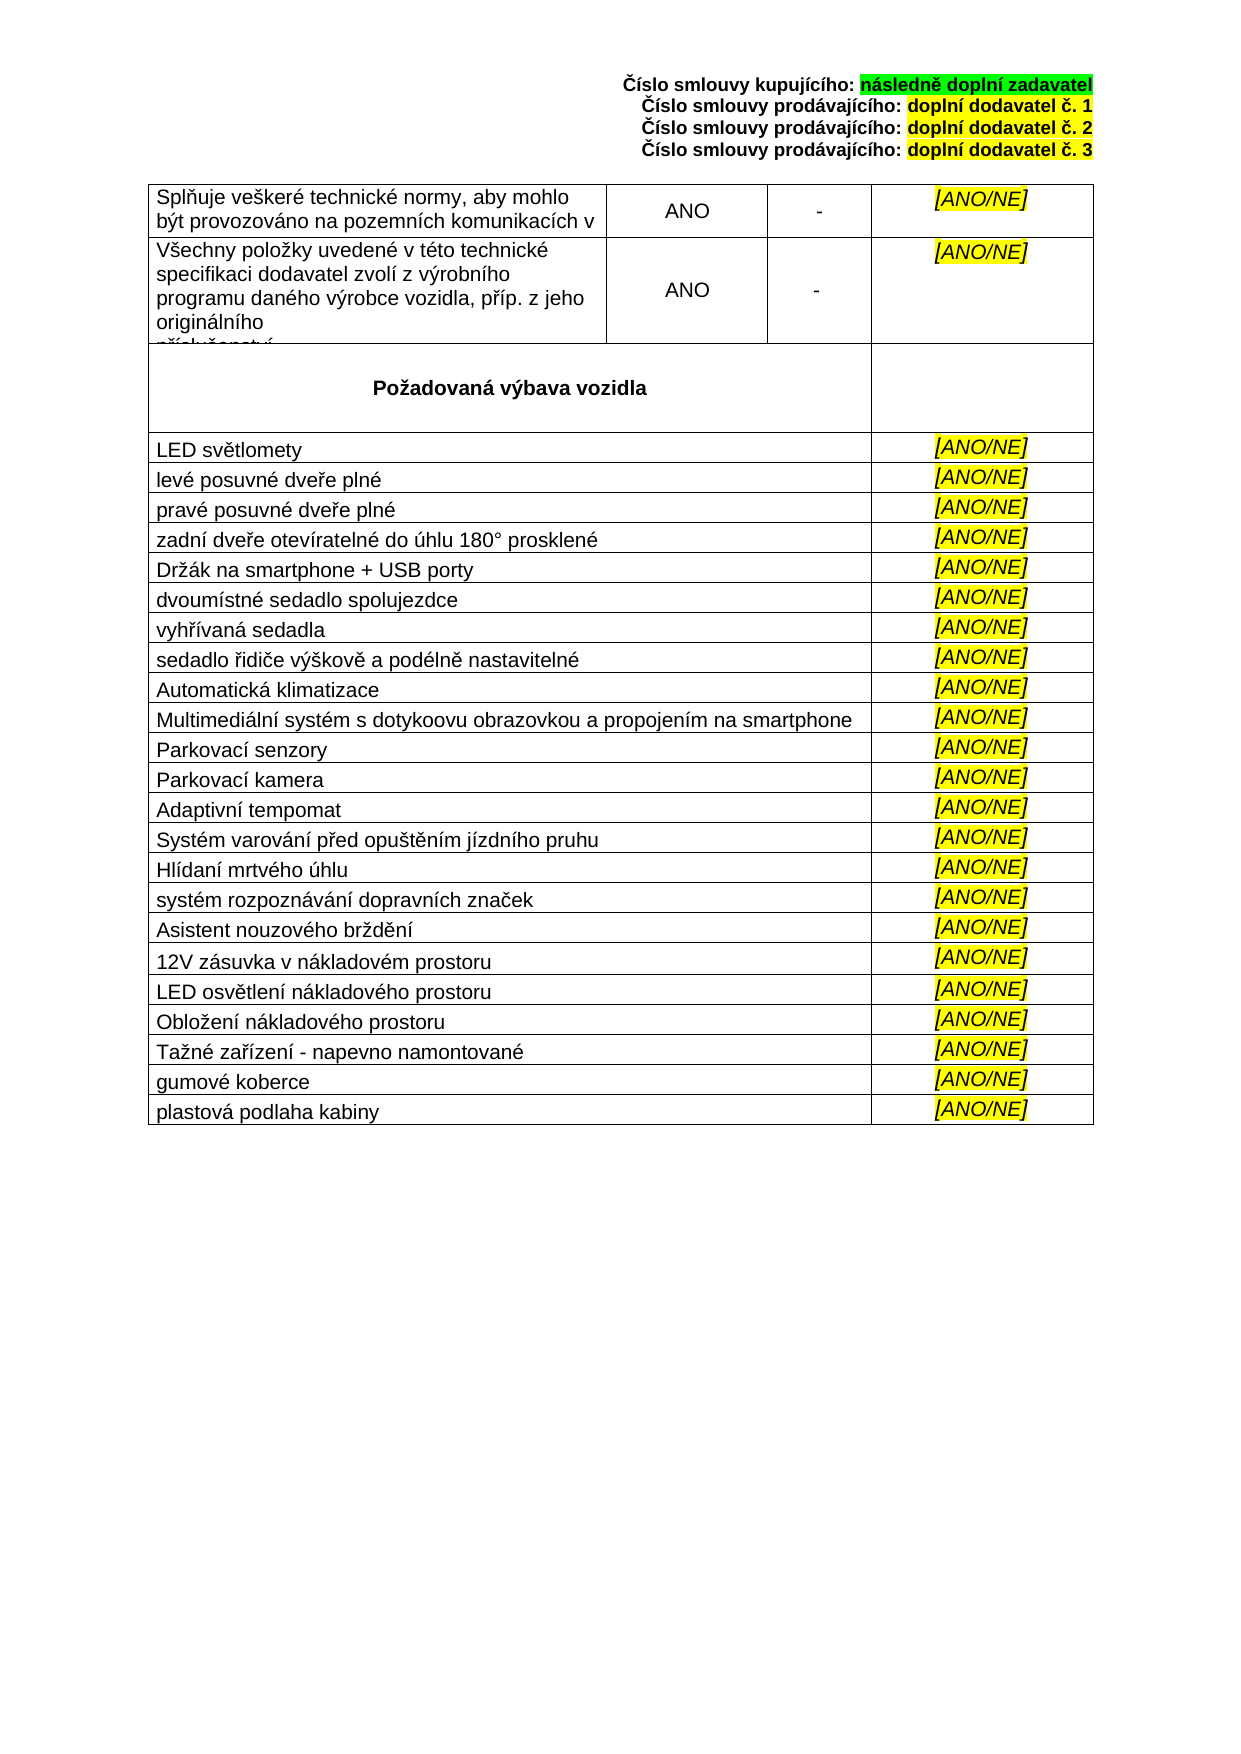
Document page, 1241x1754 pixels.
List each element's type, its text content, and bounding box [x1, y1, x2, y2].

table_cell [ANO/NE] [872, 1095, 1093, 1123]
table_cell [ANO/NE] [872, 913, 1093, 942]
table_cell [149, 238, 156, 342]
table_cell [ANO/NE] [872, 763, 1093, 792]
table_cell - [768, 238, 871, 342]
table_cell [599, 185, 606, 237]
table_cell levé posuvné dveře plné [149, 463, 871, 492]
table_cell LED osvětlení nákladového prostoru [149, 975, 871, 1003]
table_cell [ANO/NE] [872, 1065, 1093, 1093]
table_cell [ANO/NE] [872, 238, 1093, 342]
table_cell [ANO/NE] [872, 463, 1093, 492]
table_cell [ANO/NE] [872, 943, 1093, 973]
table_cell ANO [607, 238, 767, 342]
table_cell plastová podlaha kabiny [149, 1095, 871, 1123]
table_cell Multimediální systém s dotykoovu obrazovkou a propojením na smartphone [149, 703, 871, 732]
table_cell [ANO/NE] [872, 493, 1093, 522]
table_cell [ANO/NE] [872, 673, 1093, 702]
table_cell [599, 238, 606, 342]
table_cell Tažné zařízení - napevno namontované [149, 1035, 871, 1063]
table_cell [ANO/NE] [872, 975, 1093, 1003]
table_cell Parkovací kamera [149, 763, 871, 792]
table_cell [ANO/NE] [872, 1035, 1093, 1063]
table_cell sedadlo řidiče výškově a podélně nastavitelné [149, 643, 871, 672]
table_cell [ANO/NE] [872, 613, 1093, 642]
table_cell Adaptivní tempomat [149, 793, 871, 822]
table_cell pravé posuvné dveře plné [149, 493, 871, 522]
table_cell [ANO/NE] [872, 583, 1093, 612]
table_cell Asistent nouzového brždění [149, 913, 871, 942]
table_cell LED světlomety [149, 433, 871, 462]
table_cell - [768, 185, 871, 237]
table_cell [872, 344, 1093, 432]
table_cell [ANO/NE] [872, 643, 1093, 672]
table_cell [ANO/NE] [872, 703, 1093, 732]
table_cell Systém varování před opuštěním jízdního pruhu [149, 823, 871, 852]
table_cell zadní dveře otevíratelné do úhlu 180° prosklené [149, 523, 871, 552]
table_cell Automatická klimatizace [149, 673, 871, 702]
table_cell [ANO/NE] [872, 883, 1093, 912]
table_cell [ANO/NE] [872, 733, 1093, 762]
table_cell [ANO/NE] [872, 853, 1093, 882]
table_cell Držák na smartphone + USB porty [149, 553, 871, 582]
table_cell [ANO/NE] [872, 823, 1093, 852]
table_cell ANO [607, 185, 767, 237]
table_cell [ANO/NE] [872, 553, 1093, 582]
table_cell vyhřívaná sedadla [149, 613, 871, 642]
table_cell Parkovací senzory [149, 733, 871, 762]
table_cell systém rozpoznávání dopravních značek [149, 883, 871, 912]
table_cell [ANO/NE] [872, 523, 1093, 552]
table_cell Obložení nákladového prostoru [149, 1005, 871, 1033]
table_cell 12V zásuvka v nákladovém prostoru [149, 943, 871, 973]
table_cell Požadovaná výbava vozidla [149, 344, 871, 432]
table_cell [ANO/NE] [872, 1005, 1093, 1033]
table_cell [ANO/NE] [872, 793, 1093, 822]
table_cell Hlídaní mrtvého úhlu [149, 853, 871, 882]
table_cell dvoumístné sedadlo spolujezdce [149, 583, 871, 612]
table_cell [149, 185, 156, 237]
table_cell gumové koberce [149, 1065, 871, 1093]
table_cell [ANO/NE] [872, 185, 1093, 237]
table_cell [ANO/NE] [872, 433, 1093, 462]
